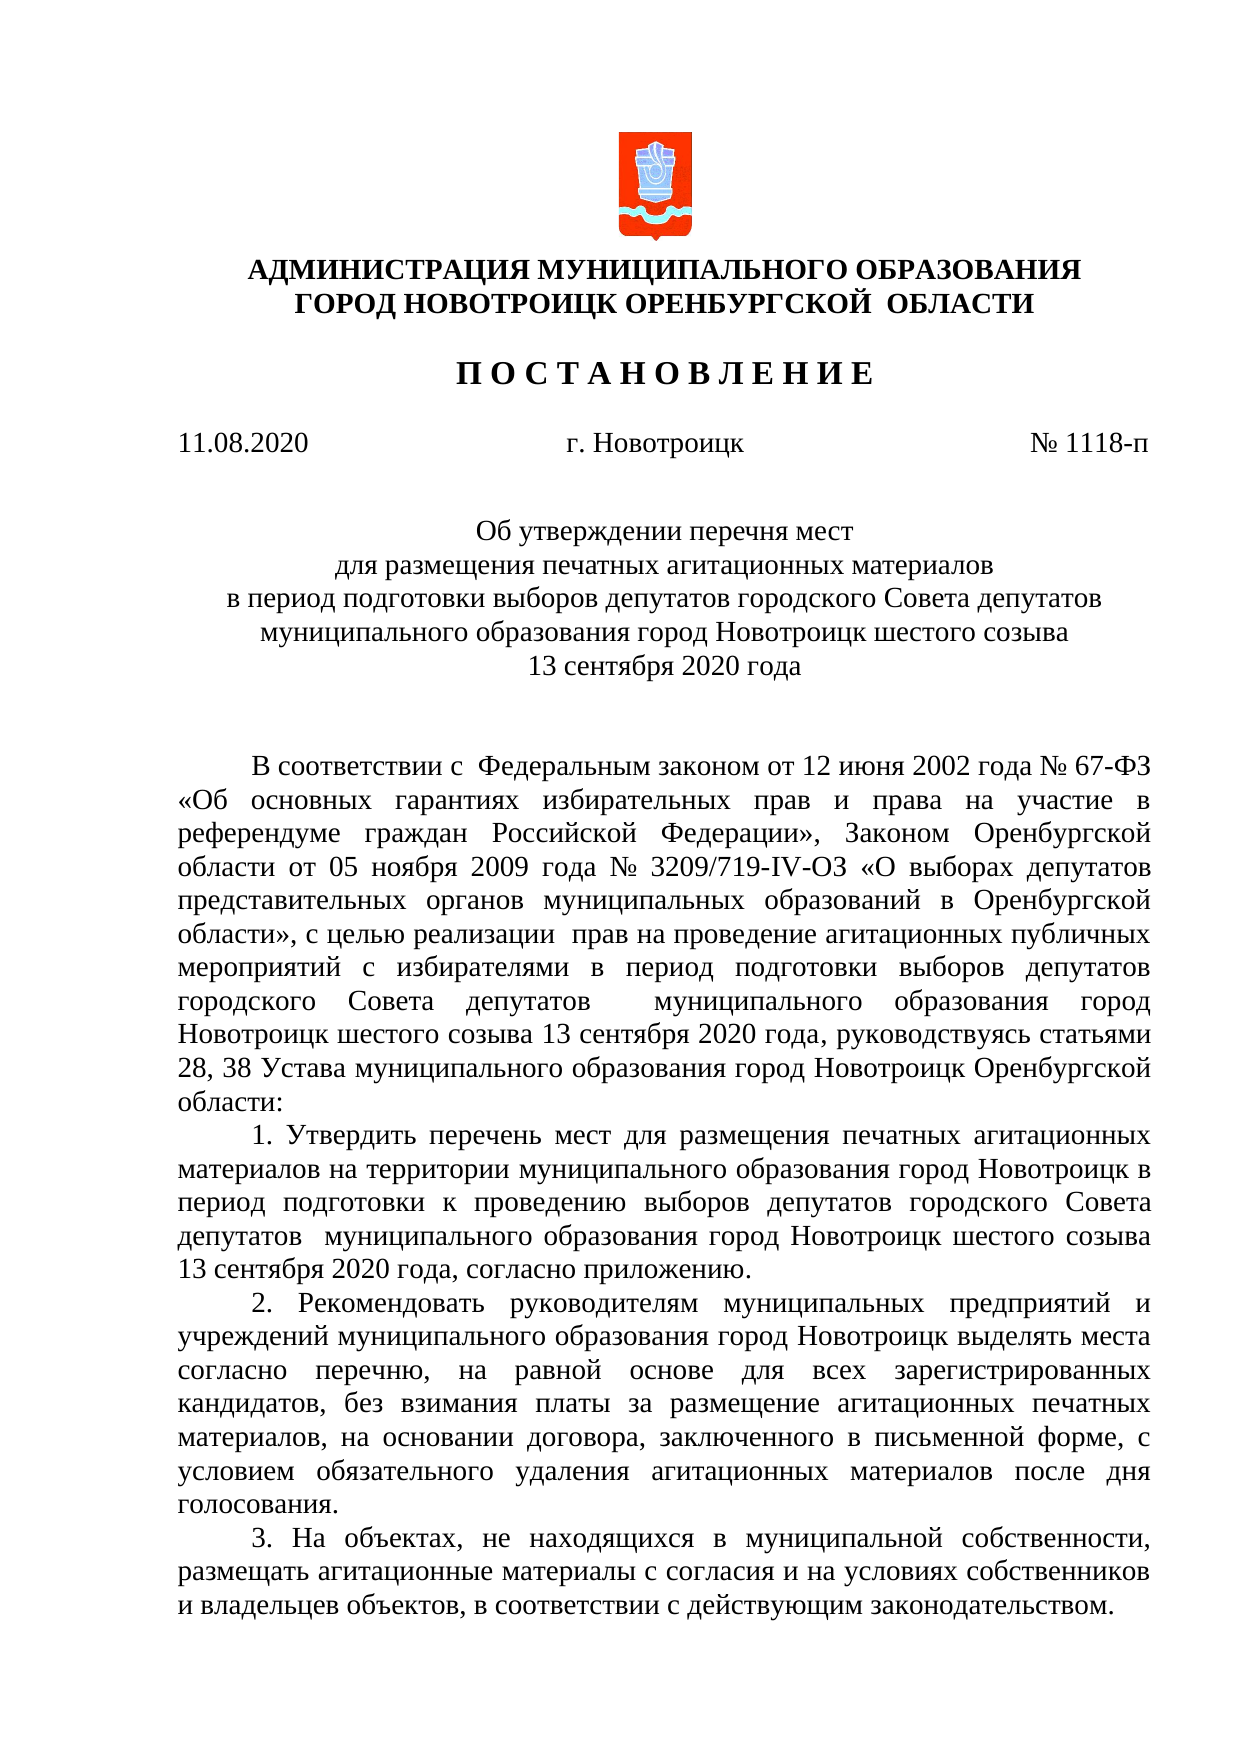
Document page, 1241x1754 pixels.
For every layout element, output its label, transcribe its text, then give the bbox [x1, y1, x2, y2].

subtitle Об утверждении перечня мест [177, 513, 1152, 547]
text 2. Рекомендовать руководителям муниципальных предприятий и учреждений муниципального образования город Новотроицк выделять места согласно перечню, на равной основе для всех зарегистрированных кандидатов, без взимания платы за размещение агитационных печатных материалов, на основании договора, заключенного в письменной форме, с условием обязательного удаления агитационных материалов после дня голосования. [177, 1285, 1152, 1520]
text в период подготовки выборов депутатов городского Совета депутатов муниципального образования город Новотроицк шестого созыва [177, 581, 1152, 648]
picture [618, 132, 693, 241]
text ГОРОД НОВОТРОИЦК ОРЕНБУРГСКОЙ ОБЛАСТИ [177, 286, 1152, 319]
text 11.08.2020 г. Новотроицк № 1118-п [177, 425, 1152, 458]
subtitle для размещения печатных агитационных материалов [177, 547, 1152, 581]
text 3. На объектах, не находящихся в муниципальной собственности, размещать агитационные материалы с согласия и на условиях собственников и владельцев объектов, в соответствии с действующим законодательством. [177, 1520, 1152, 1620]
text 13 сентября 2020 года [177, 648, 1152, 681]
text АДМИНИСТРАЦИЯ МУНИЦИПАЛЬНОГО ОБРАЗОВАНИЯ [177, 252, 1152, 286]
text П О С Т А Н О В Л Е Н И Е [177, 353, 1152, 391]
text 1. Утвердить перечень мест для размещения печатных агитационных материалов на территории муниципального образования город Новотроицк в период подготовки к проведению выборов депутатов городского Совета депутатов муниципального образования город Новотроицк шестого созыва 13 сентября 2020 года, согласно приложению. [177, 1117, 1152, 1285]
text В соответствии с Федеральным законом от 12 июня 2002 года № 67-ФЗ «Об основных гарантиях избирательных прав и права на участие в референдуме граждан Российской Федерации», Законом Оренбургской области от 05 ноября 2009 года № 3209/719-IV-ОЗ «О выборах депутатов представительных органов муниципальных образований в Оренбургской области», с целью реализации прав на проведение агитационных публичных мероприятий с избирателями в период подготовки выборов депутатов городского Совета депутатов муниципального образования город Новотроицк шестого созыва 13 сентября 2020 года, руководствуясь статьями 28, 38 Устава муниципального образования город Новотроицк Оренбургской области: [177, 748, 1152, 1117]
